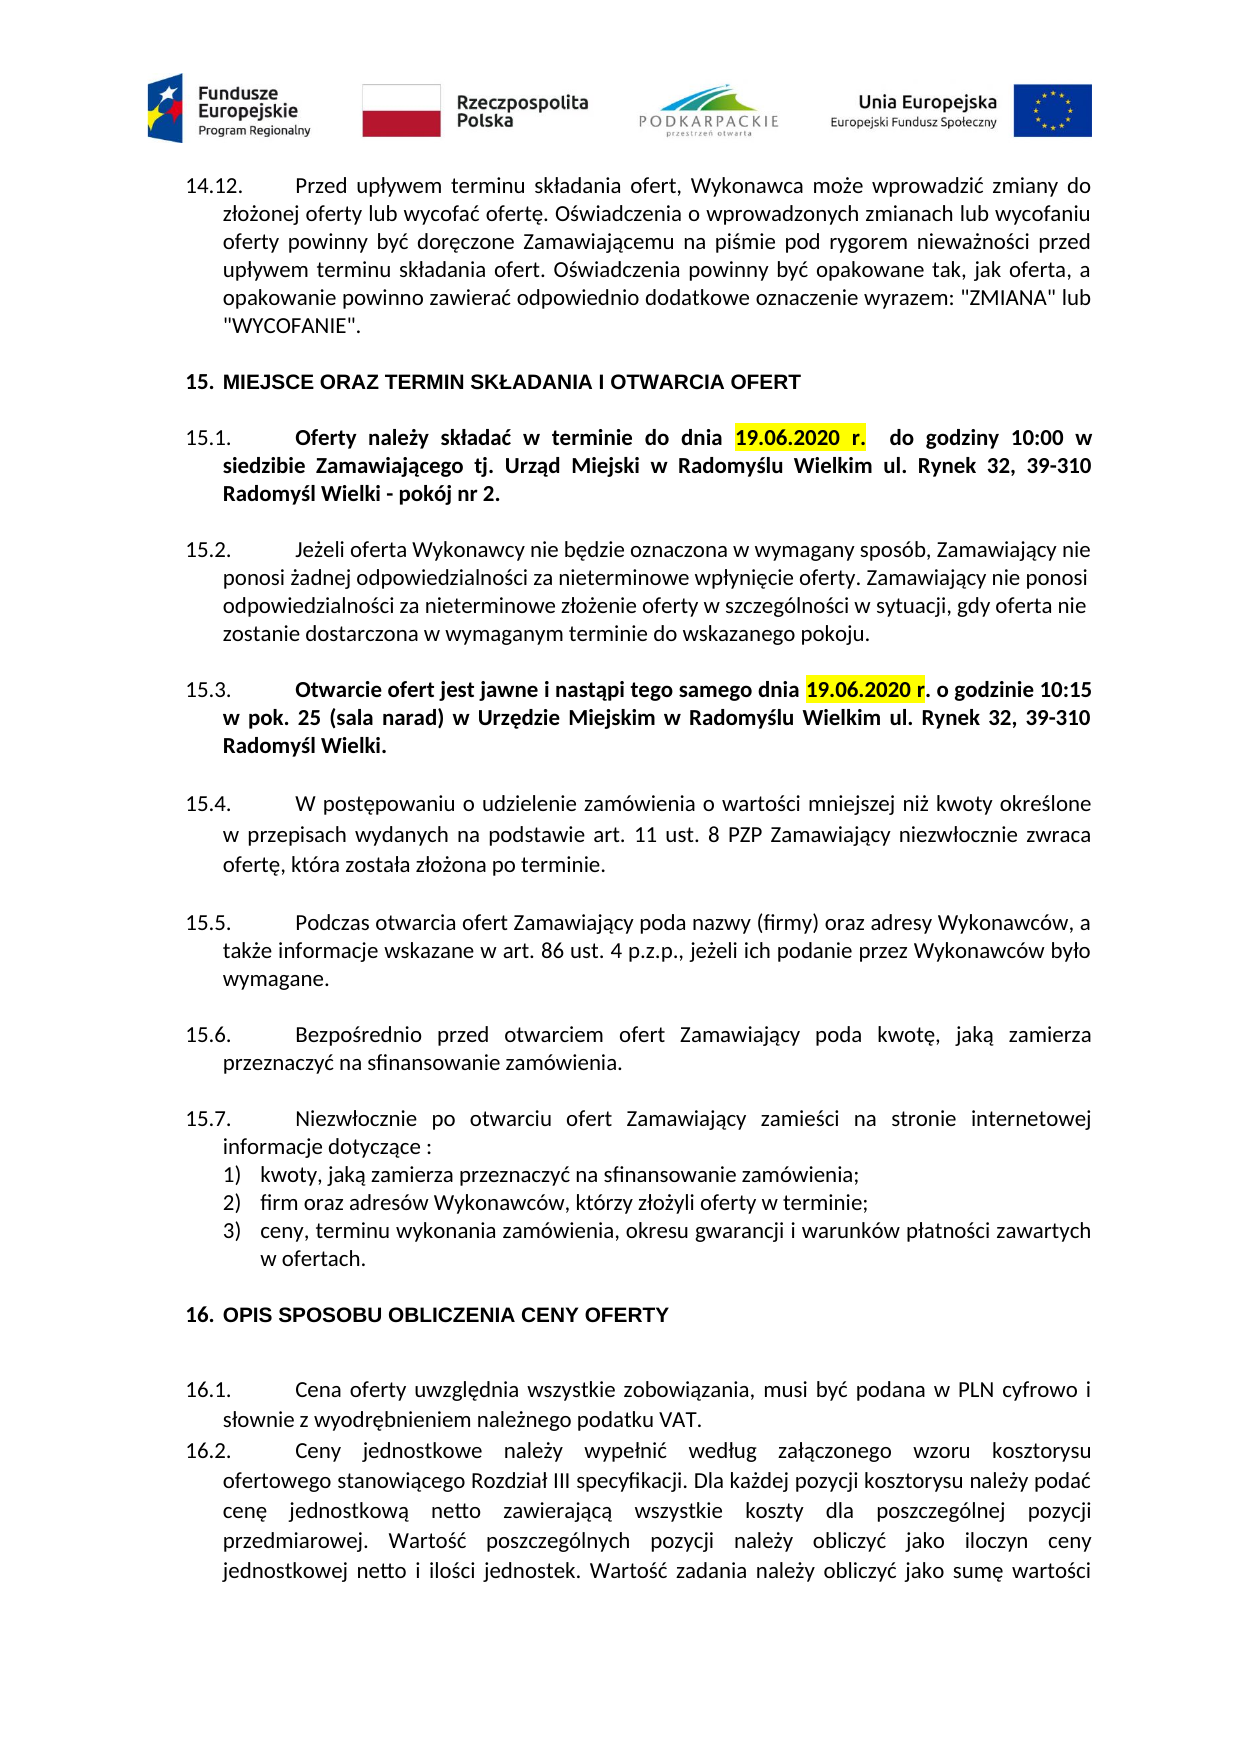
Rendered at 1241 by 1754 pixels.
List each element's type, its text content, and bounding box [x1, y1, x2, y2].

list Podczas otwarcia ofert Zamawiający poda nazwy (firmy) oraz adresy Wykonawców, a także informacje wskazane w art. 86 ust. 4 p.z.p., jeżeli ich podanie przez Wykonawców było wymagane. [185, 908, 1093, 992]
list Przed upływem terminu składania ofert, Wykonawca może wprowadzić zmiany do złożonej oferty lub wycofać ofertę. Oświadczenia o wprowadzonych zmianach lub wycofaniu oferty powinny być doręczone Zamawiającemu na piśmie pod rygorem nieważności przed upływem terminu składania ofert. Oświadczenia powinny być opakowane tak, jak oferta, a opakowanie powinno zawierać odpowiednio dodatkowe oznaczenie wyrazem: "ZMIANA" lub "WYCOFANIE". [185, 171, 1093, 339]
list Niezwłocznie po otwarciu ofert Zamawiający zamieści na stronie internetowej informacje dotyczące : [185, 1104, 1093, 1160]
list firm oraz adresów Wykonawców, którzy złożyli oferty w terminie; [223, 1188, 1093, 1216]
list Cena oferty uwzględnia wszystkie zobowiązania, musi być podana w PLN cyfrowo i słownie z wyodrębnieniem należnego podatku VAT. [185, 1375, 1093, 1434]
list ceny, terminu wykonania zamówienia, okresu gwarancji i warunków płatności zawartych w ofertach. [223, 1216, 1093, 1272]
list Jeżeli oferta Wykonawcy nie będzie oznaczona w wymagany sposób, Zamawiający nie ponosi żadnej odpowiedzialności za nieterminowe wpłynięcie oferty. Zamawiający nie ponosi odpowiedzialności za nieterminowe złożenie oferty w szczególności w sytuacji, gdy oferta nie zostanie dostarczona w wymaganym terminie do wskazanego pokoju. [185, 535, 1093, 647]
list kwoty, jaką zamierza przeznaczyć na sfinansowanie zamówienia; [223, 1160, 1093, 1188]
picture [147, 73, 1092, 143]
list OPIS SPOSOBU OBLICZENIA CENY OFERTY [185, 1301, 1093, 1328]
list W postępowaniu o udzielenie zamówienia o wartości mniejszej niż kwoty określone w przepisach wydanych na podstawie art. 11 ust. 8 PZP Zamawiający niezwłocznie zwraca ofertę, która została złożona po terminie. [185, 789, 1093, 878]
list Oferty należy składać w terminie do dnia 19.06.2020 r. do godziny 10:00 w siedzibie Zamawiającego tj. Urząd Miejski w Radomyślu Wielkim ul. Rynek 32, 39-310 Radomyśl Wielki - pokój nr 2. [185, 423, 1093, 507]
list MIEJSCE ORAZ TERMIN SKŁADANIA I OTWARCIA OFERT [185, 367, 1093, 395]
list Otwarcie ofert jest jawne i nastąpi tego samego dnia 19.06.2020 r. o godzinie 10:15 w pok. 25 (sala narad) w Urzędzie Miejskim w Radomyślu Wielkim ul. Rynek 32, 39-310 Radomyśl Wielki. [185, 675, 1093, 759]
list Bezpośrednio przed otwarciem ofert Zamawiający poda kwotę, jaką zamierza przeznaczyć na sfinansowanie zamówienia. [185, 1020, 1093, 1076]
